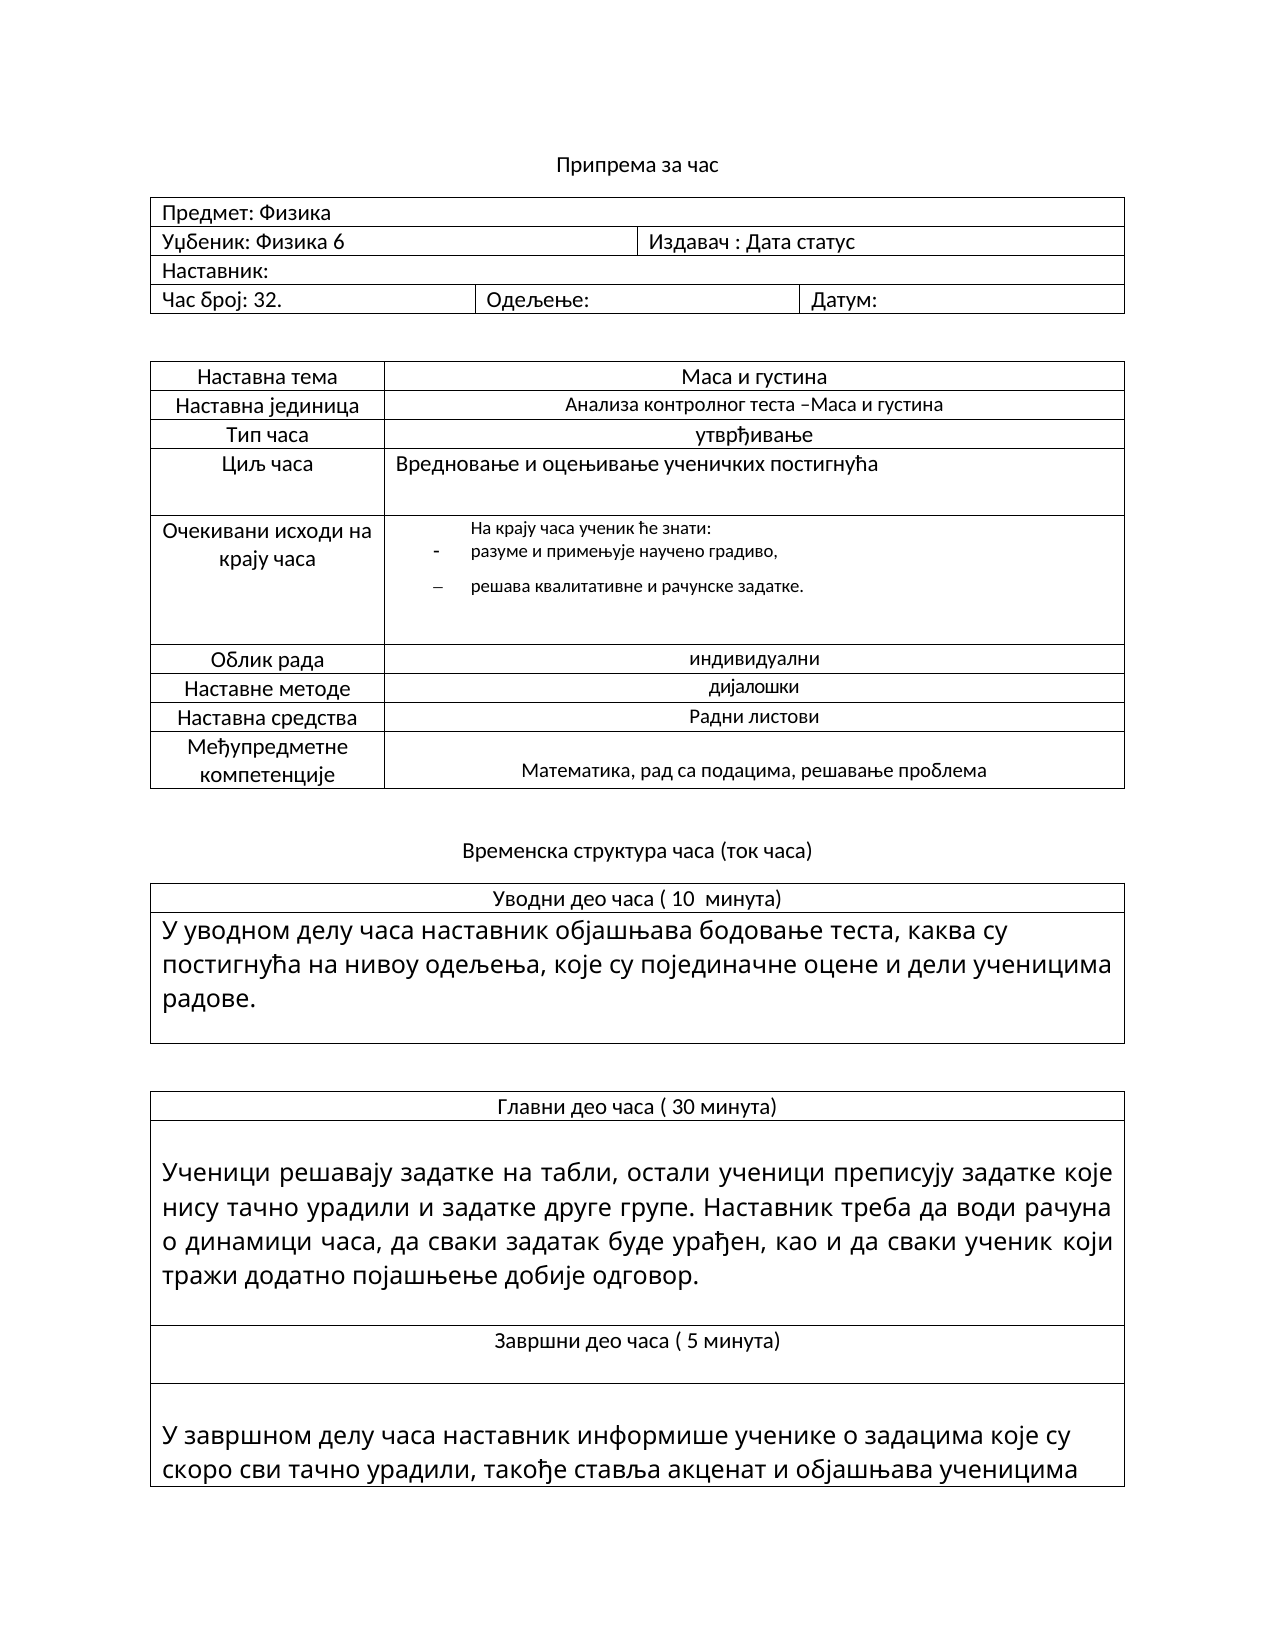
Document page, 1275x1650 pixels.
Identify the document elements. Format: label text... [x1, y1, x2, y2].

table_cell Циљ часа [151, 449, 384, 515]
table_cell утврђивање [385, 420, 1124, 448]
table_cell Наставна средства [151, 703, 384, 731]
table_cell Очекивани исходи на крају часа [151, 516, 384, 644]
text Припрема за час [150, 150, 1125, 178]
text Временска структура часа (ток часа) [150, 836, 1125, 864]
table_cell Радни листови [385, 703, 1124, 731]
table_cell Одељење: [476, 285, 799, 313]
table_cell Ученици решавају задатке на табли, остали ученици преписују задатке које нису тачно урадили и задатке друге групе. Наставник треба да води рачуна о динамици часа, да сваки задатак буде урађен, као и да сваки ученик који тражи додатно појашњење добије одговор. [151, 1121, 1124, 1325]
table_header Главни део часа ( 30 минута) [151, 1092, 1124, 1120]
table_cell Издавач : Дата статус [638, 227, 1124, 255]
table_header Наставна тема [151, 362, 384, 390]
table_cell Анализа контролног теста –Маса и густина [385, 391, 1124, 419]
table_cell Наставна јединица [151, 391, 384, 419]
table_cell дијалошки [385, 674, 1124, 702]
table_cell Међупредметне компетенције [151, 732, 384, 788]
table_cell Наставне методе [151, 674, 384, 702]
table_cell Тип часа [151, 420, 384, 448]
table_header Предмет: Физика [151, 198, 1124, 226]
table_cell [151, 1384, 1124, 1486]
table_cell Вредновање и оцењивање ученичких постигнућа [385, 449, 1124, 515]
table_header Маса и густина [385, 362, 1124, 390]
table_cell индивидуални [385, 645, 1124, 673]
table_header Уводни део часа ( 10 минута) [151, 884, 1124, 912]
table_cell Завршни део часа ( 5 минута) [151, 1326, 1124, 1382]
table_cell Наставник: [151, 256, 1124, 284]
table_cell У уводном делу часа наставник објашњава бодовање теста, каква су постигнућа на нивоу одељења, које су појединачне оцене и дели ученицима радове. [151, 913, 1124, 1043]
table_cell Датум: [800, 285, 1124, 313]
table_cell На крају часа ученик ће знати: разуме и примењује научено градиво, решава квалитативне и рачунске задатке. [385, 516, 1124, 644]
table_cell Уџбеник: Физика 6 [151, 227, 637, 255]
table_cell Час број: 32. [151, 285, 475, 313]
table_cell Математика, рад са подацима, решавање проблема [385, 732, 1124, 788]
table_cell Облик рада [151, 645, 384, 673]
